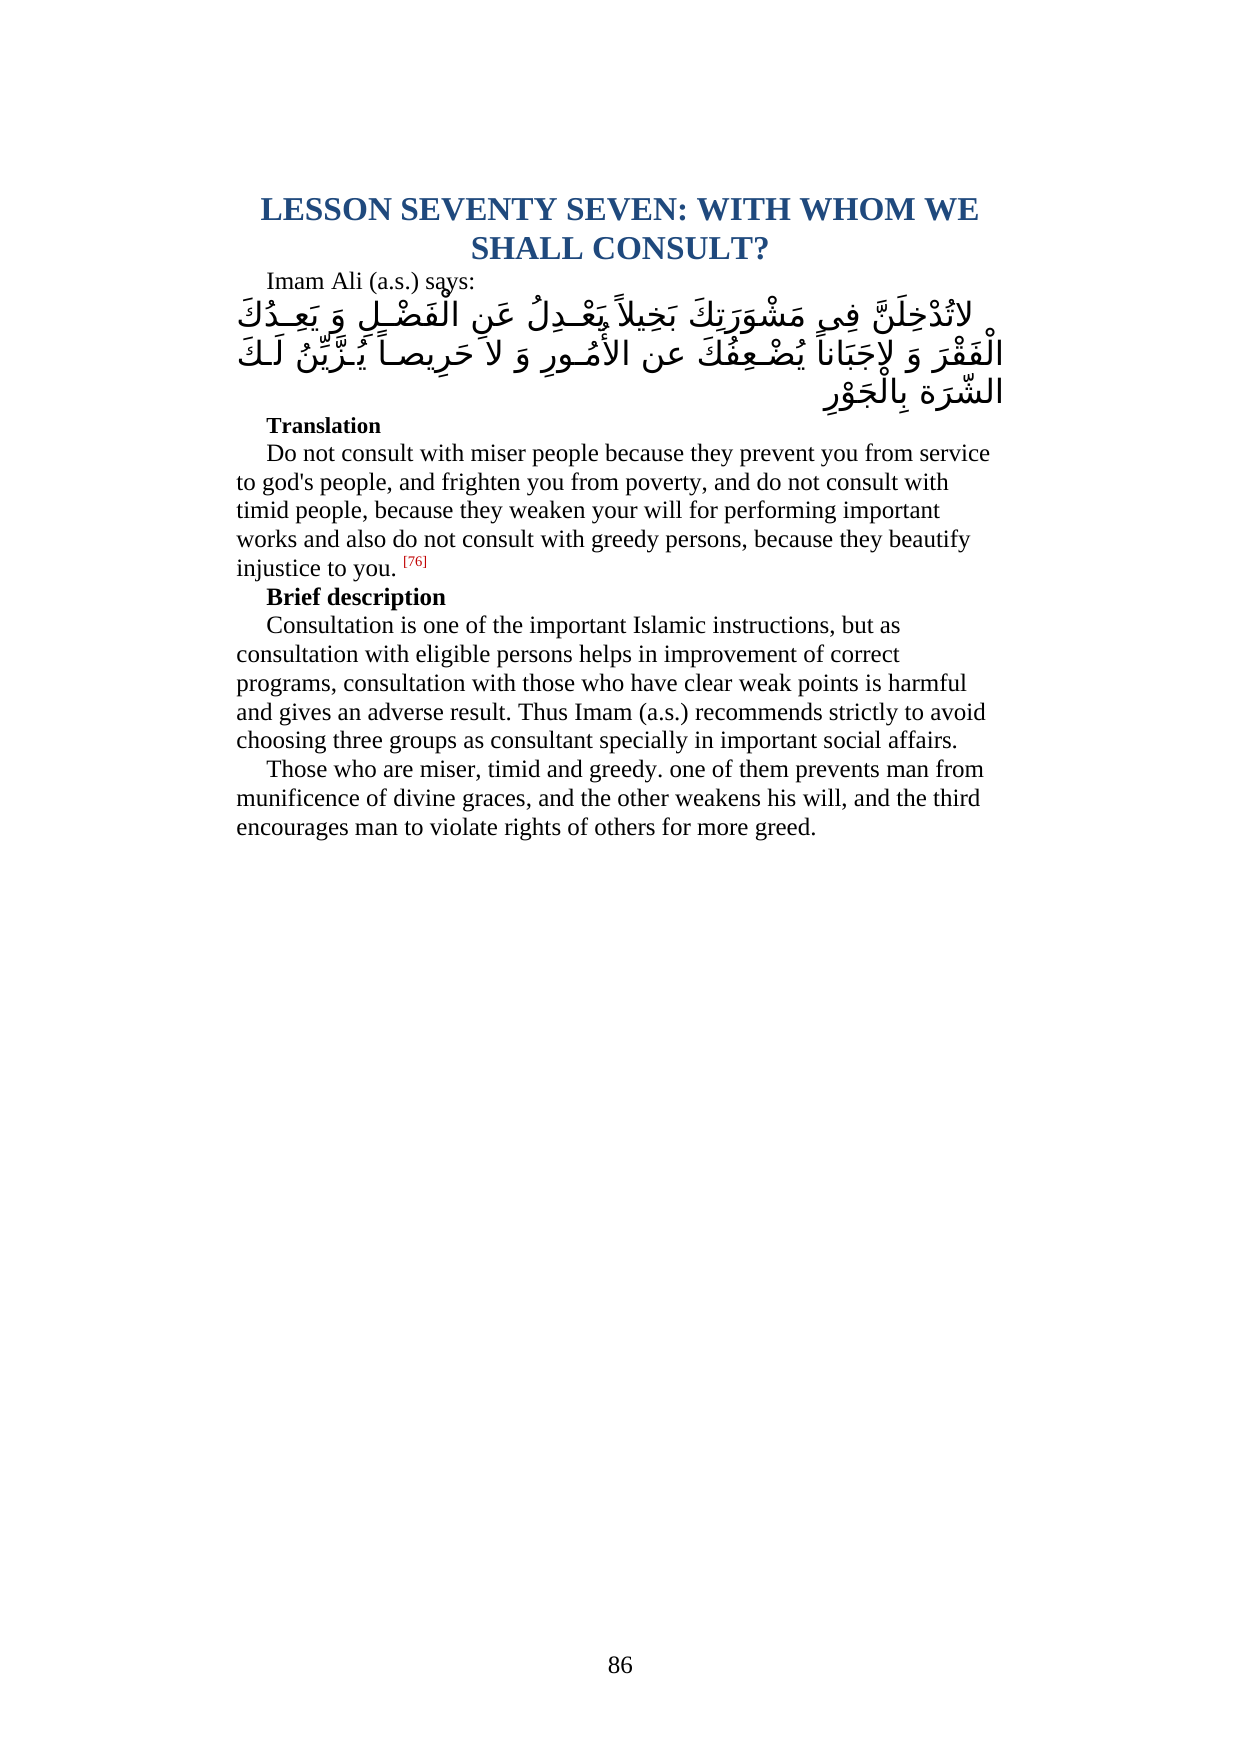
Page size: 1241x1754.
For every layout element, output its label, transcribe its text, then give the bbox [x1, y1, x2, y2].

text لاتُدْخِلَنَّ فِى مَشْوَرَتِكَ بَخِيلاً يَعْدِلُ عَنِ الْفَضْلِ وَ يَعِدُكَ الْفَقْرَ وَ لاجَبَاناً يُضْعِفُكَ عن الأُمُورِ وَ لا حَرِيصاً يُزَّيِّنُ لَكَ الشّرَة بِالْجَوْرِ [236, 295, 1004, 412]
text Translation [236, 412, 1004, 438]
text Do not consult with miser people because they prevent you from service to god's people, and frighten you from poverty, and do not consult with timid people, because they weaken your will for performing important works and also do not consult with greedy persons, because they beautify injustice to you. [76] [236, 438, 1004, 582]
text Imam Ali (a.s.) says: [236, 266, 1004, 295]
subtitle LESSON SEVENTY SEVEN: WITH WHOM WE SHALL CONSULT? [236, 190, 1004, 266]
text Consultation is one of the important Islamic instructions, but as consultation with eligible persons helps in improvement of correct programs, consultation with those who have clear weak points is harmful and gives an adverse result. Thus Imam (a.s.) recommends strictly to avoid choosing three groups as consultant specially in important social affairs. [236, 611, 1004, 754]
text Brief description [236, 582, 1004, 611]
text Those who are miser, timid and greedy. one of them prevents man from munificence of divine graces, and the other weakens his will, and the third encourages man to violate rights of others for more greed. [236, 754, 1004, 841]
